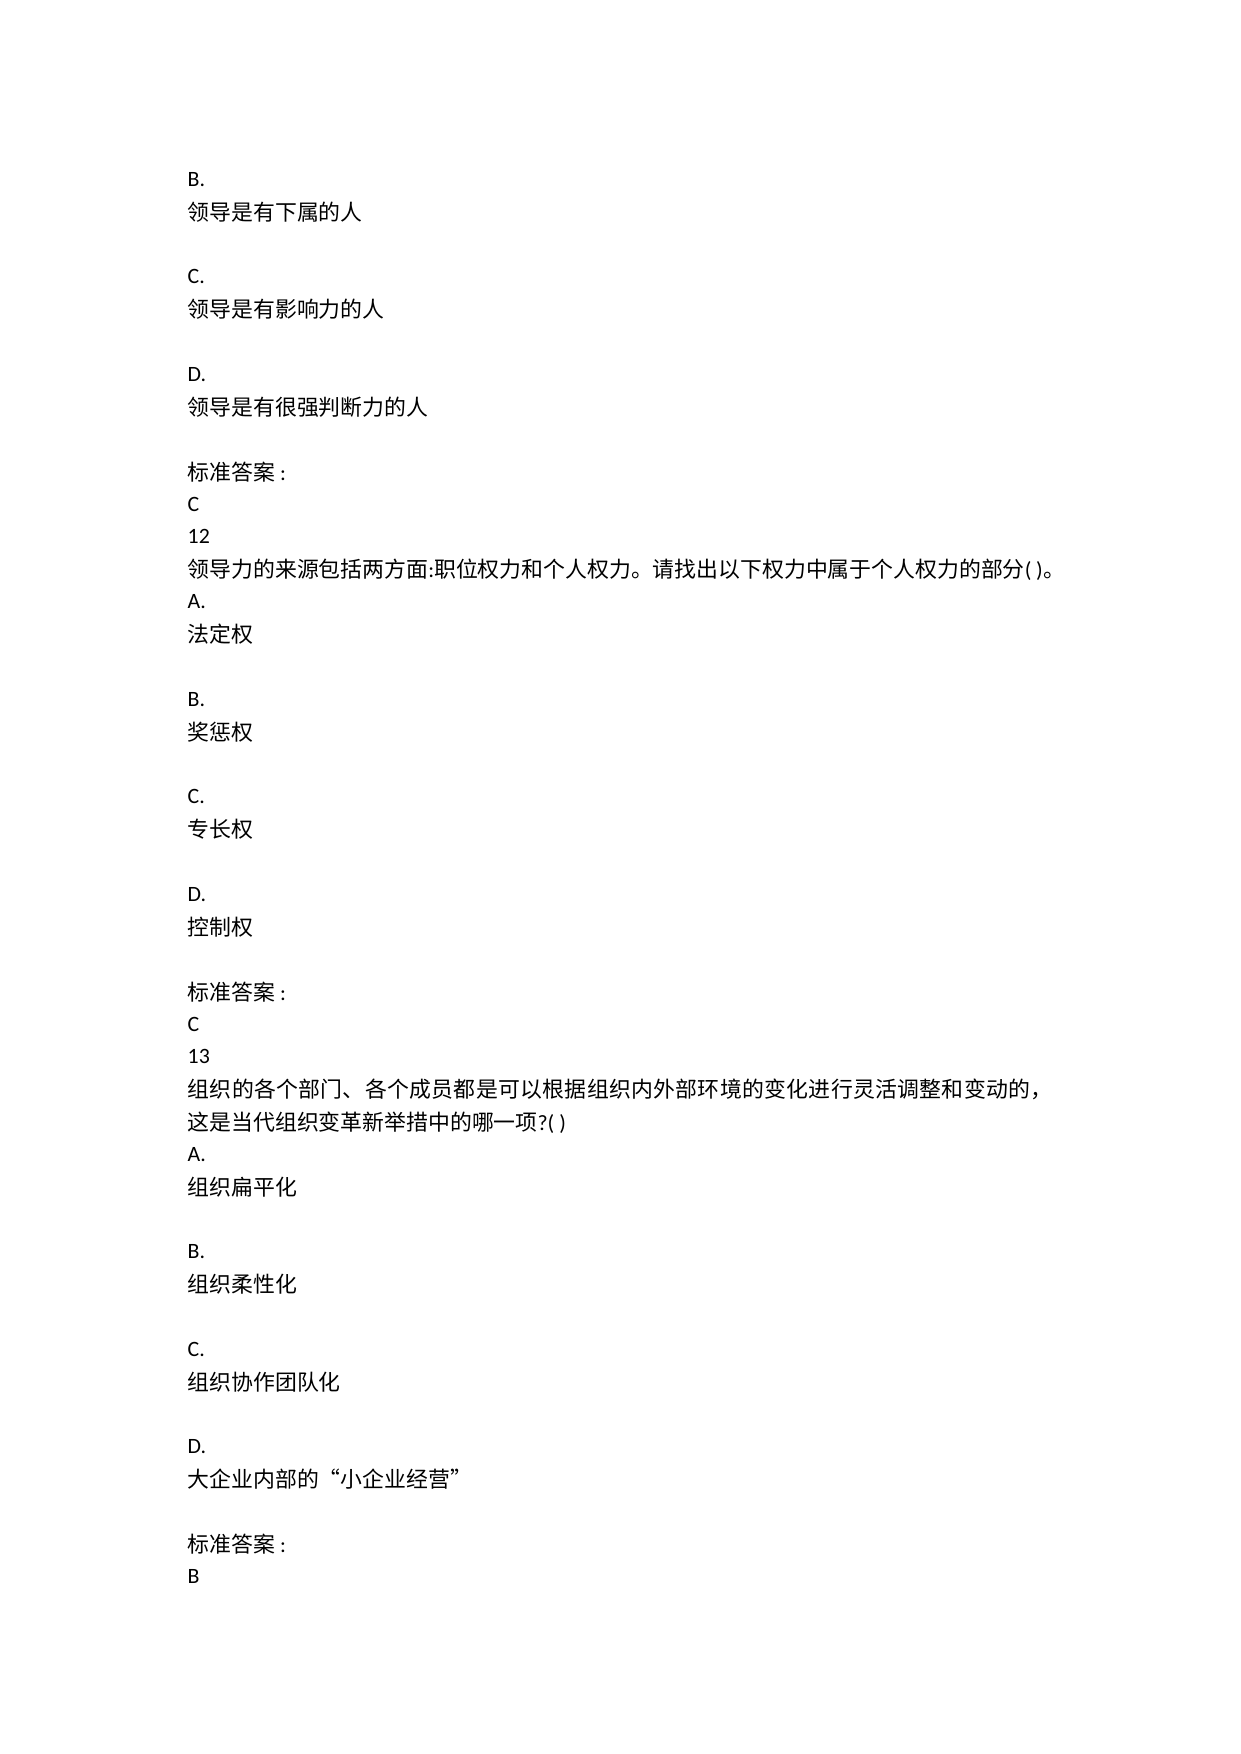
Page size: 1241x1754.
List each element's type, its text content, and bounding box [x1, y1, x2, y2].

text B [187, 1559, 1053, 1592]
text 领导是有下属的人 [187, 194, 1053, 227]
text C. [187, 1332, 1053, 1364]
text C. [187, 259, 1053, 292]
text D. [187, 357, 1053, 389]
text B. [187, 1234, 1053, 1267]
text 组织的各个部门、各个成员都是可以根据组织内外部环境的变化进行灵活调整和变动的，这是当代组织变革新举措中的哪一项?( ) [187, 1072, 1053, 1137]
text 标准答案 : [187, 1527, 1053, 1559]
text 法定权 [187, 617, 1053, 649]
text 领导是有很强判断力的人 [187, 389, 1053, 422]
text C. [187, 779, 1053, 812]
text C [187, 1007, 1053, 1039]
text 标准答案 : [187, 974, 1053, 1007]
text B. [187, 682, 1053, 714]
text 组织协作团队化 [187, 1364, 1053, 1397]
text 12 [187, 519, 1053, 552]
text D. [187, 1429, 1053, 1462]
text 组织柔性化 [187, 1267, 1053, 1299]
text C [187, 487, 1053, 519]
text B. [187, 162, 1053, 194]
text 领导是有影响力的人 [187, 292, 1053, 324]
text 奖惩权 [187, 714, 1053, 747]
text 大企业内部的“小企业经营” [187, 1462, 1053, 1494]
text 控制权 [187, 909, 1053, 942]
text A. [187, 584, 1053, 617]
text 13 [187, 1039, 1053, 1072]
text 专长权 [187, 812, 1053, 844]
text D. [187, 877, 1053, 909]
text A. [187, 1137, 1053, 1169]
text 标准答案 : [187, 454, 1053, 487]
text 组织扁平化 [187, 1169, 1053, 1202]
text 领导力的来源包括两方面:职位权力和个人权力。请找出以下权力中属于个人权力的部分( )。 [187, 552, 1053, 584]
